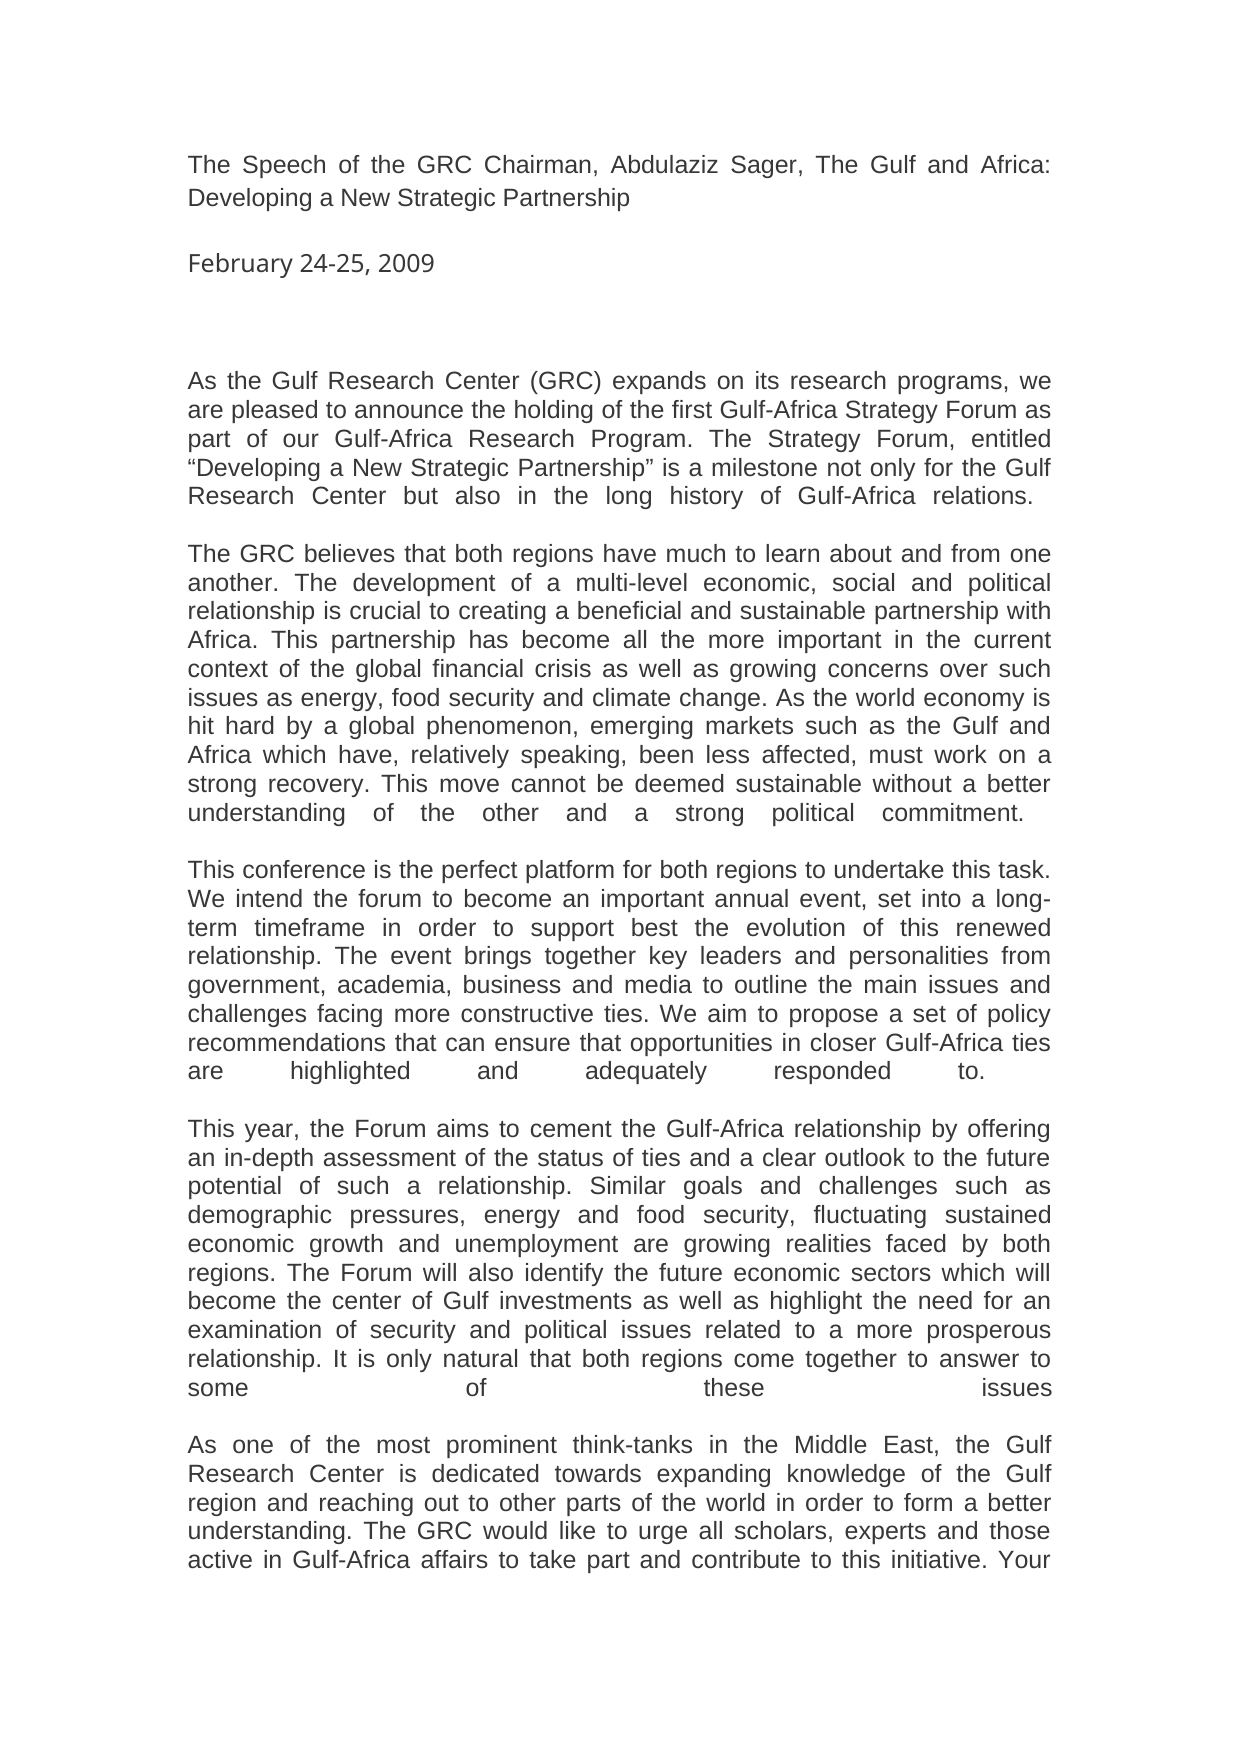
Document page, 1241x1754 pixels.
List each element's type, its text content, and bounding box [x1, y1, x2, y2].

text February 24-25, 2009 [187, 245, 1053, 279]
text The Speech of the GRC Chairman, Abdulaziz Sager, The Gulf and Africa: Developing a New Strategic Partnership [187, 150, 1053, 212]
